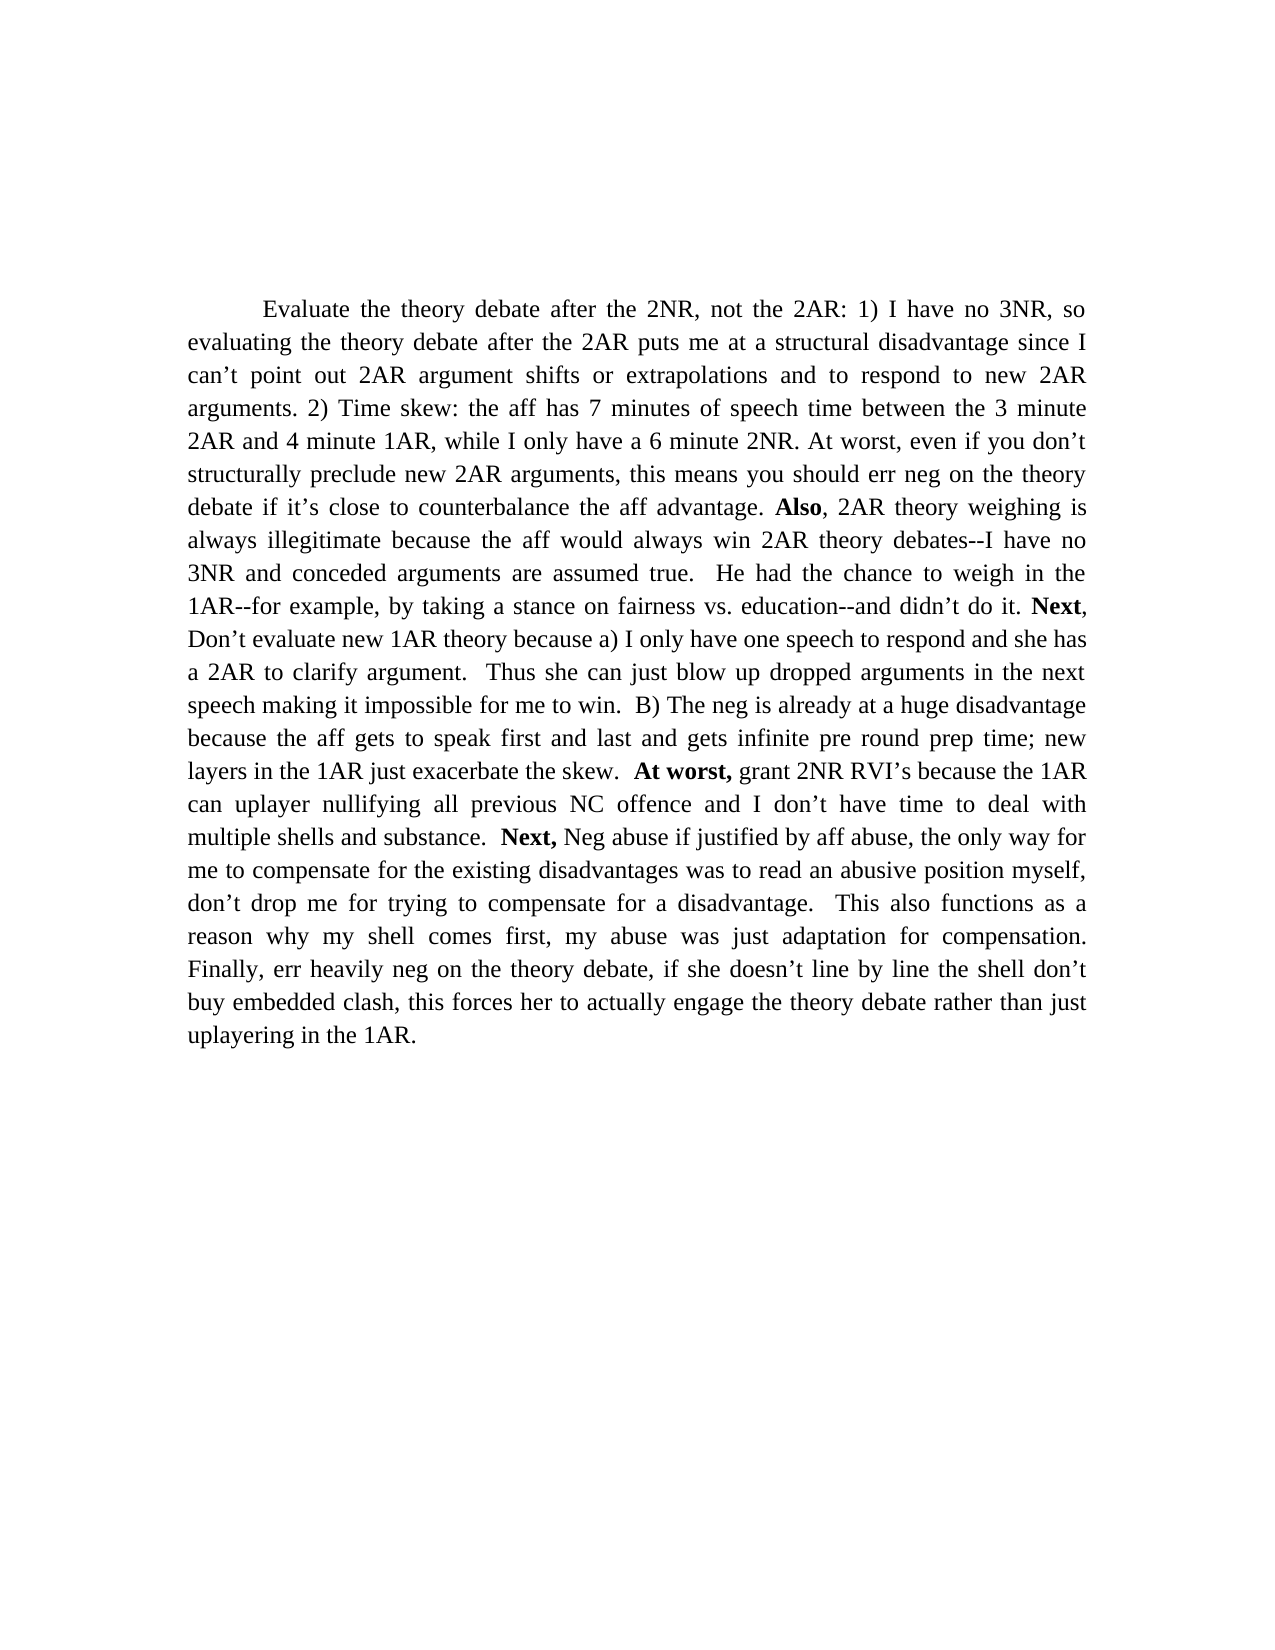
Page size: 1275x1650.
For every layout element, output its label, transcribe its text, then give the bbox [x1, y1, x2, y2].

text Evaluate the theory debate after the 2NR, not the 2AR: 1) I have no 3NR, so evaluating the theory debate after the 2AR puts me at a structural disadvantage since I can’t point out 2AR argument shifts or extrapolations and to respond to new 2AR arguments. 2) Time skew: the aff has 7 minutes of speech time between the 3 minute 2AR and 4 minute 1AR, while I only have a 6 minute 2NR. At worst, even if you don’t structurally preclude new 2AR arguments, this means you should err neg on the theory debate if it’s close to counterbalance the aff advantage. Also, 2AR theory weighing is always illegitimate because the aff would always win 2AR theory debates--I have no 3NR and conceded arguments are assumed true. He had the chance to weigh in the 1AR--for example, by taking a stance on fairness vs. education--and didn’t do it. Next, Don’t evaluate new 1AR theory because a) I only have one speech to respond and she has a 2AR to clarify argument. Thus she can just blow up dropped arguments in the next speech making it impossible for me to win. B) The neg is already at a huge disadvantage because the aff gets to speak first and last and gets infinite pre round prep time; new layers in the 1AR just exacerbate the skew. At worst, grant 2NR RVI’s because the 1AR can uplayer nullifying all previous NC offence and I don’t have time to deal with multiple shells and substance. Next, Neg abuse if justified by aff abuse, the only way for me to compensate for the existing disadvantages was to read an abusive position myself, don’t drop me for trying to compensate for a disadvantage. This also functions as a reason why my shell comes first, my abuse was just adaptation for compensation. Finally, err heavily neg on the theory debate, if she doesn’t line by line the shell don’t buy embedded clash, this forces her to actually engage the theory debate rather than just uplayering in the 1AR. [187, 294, 1087, 1049]
